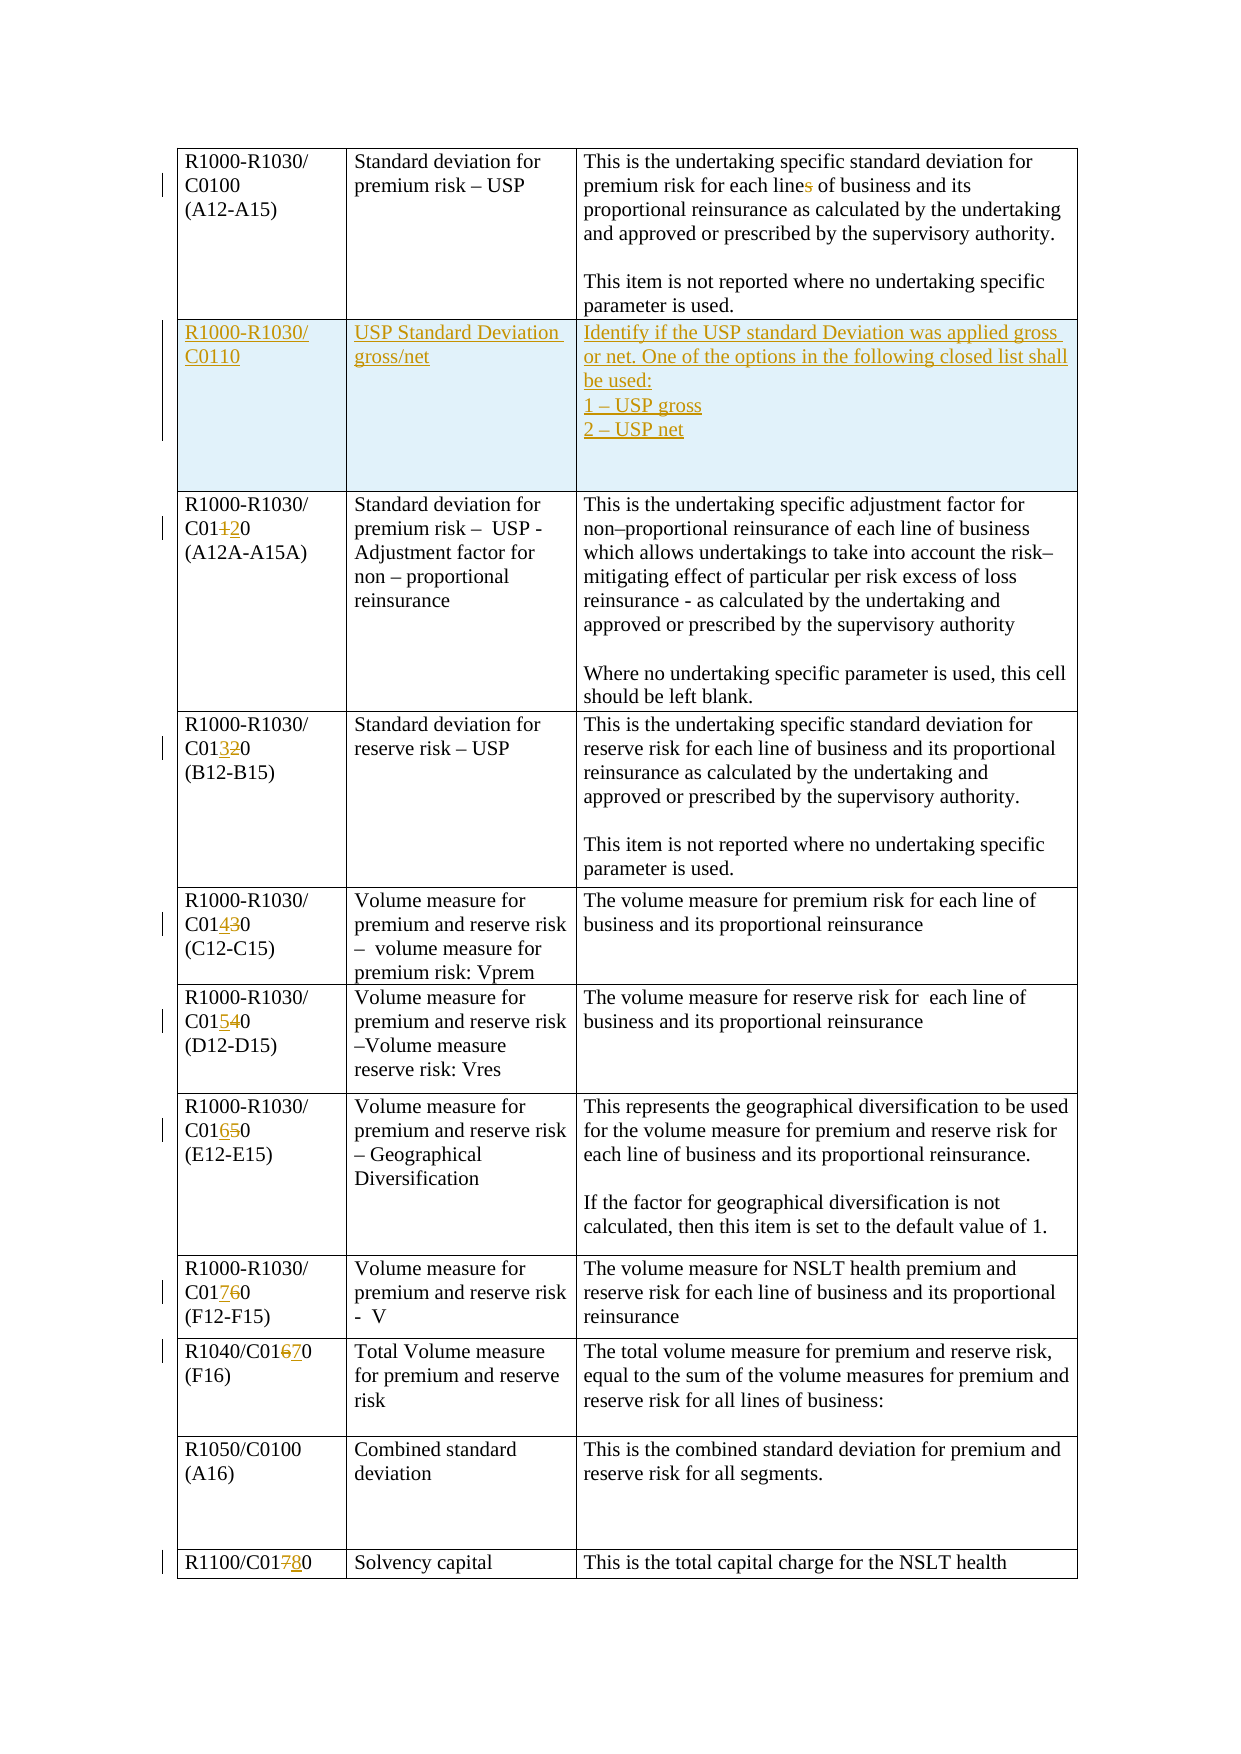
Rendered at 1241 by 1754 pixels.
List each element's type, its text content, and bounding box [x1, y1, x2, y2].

table_cell Volume measure for premium and reserve risk – volume measure for premium risk: Vprem [347, 888, 576, 984]
table_cell R1050/C0100 (A16) [178, 1437, 346, 1549]
table_cell The volume measure for reserve risk for each line of business and its proportional reinsurance [577, 985, 1077, 1093]
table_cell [347, 1550, 576, 1578]
table_cell Combined standard deviation [347, 1437, 576, 1549]
table_cell The volume measure for NSLT health premium and reserve risk for each line of business and its proportional reinsurance [577, 1256, 1077, 1338]
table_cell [577, 1550, 1077, 1578]
table_cell R1040/C010 (F16) [178, 1339, 346, 1436]
table_cell This represents the geographical diversification to be used for the volume measure for premium and reserve risk for each line of business and its proportional reinsurance. If the factor for geographical diversification is not calculated, then this item is set to the default value of 1. [577, 1094, 1077, 1255]
table_cell Standard deviation for premium risk – USP - Adjustment factor for non – proportional reinsurance [347, 492, 576, 711]
table_cell Volume measure for premium and reserve risk –Volume measure reserve risk: Vres [347, 985, 576, 1093]
table_cell R1000-R1030/ C010 (B12-B15) [178, 712, 346, 887]
table_cell Standard deviation for reserve risk – USP [347, 712, 576, 887]
table_cell R1000-R1030/ C010 (A12A-A15A) [178, 492, 346, 711]
table_cell R1000-R1030/ C010 (D12-D15) [178, 985, 346, 1093]
table_cell R1000-R1030/ C010 (E12-E15) [178, 1094, 346, 1255]
table_cell Standard deviation for premium risk – USP [347, 149, 576, 319]
table_cell Total Volume measure for premium and reserve risk [347, 1339, 576, 1436]
table_cell R1100/C010 (A17) [178, 1550, 346, 1578]
table_cell The total volume measure for premium and reserve risk, equal to the sum of the volume measures for premium and reserve risk for all lines of business: [577, 1339, 1077, 1436]
table_cell R1000-R1030/ C010 (C12-C15) [178, 888, 346, 984]
table_cell This is the undertaking specific adjustment factor for non–proportional reinsurance of each line of business which allows undertakings to take into account the risk–mitigating effect of particular per risk excess of loss reinsurance - as calculated by the undertaking and approved or prescribed by the supervisory authority Where no undertaking specific parameter is used, this cell should be left blank. [577, 492, 1077, 711]
table_cell This is the undertaking specific standard deviation for premium risk for each line of business and its proportional reinsurance as calculated by the undertaking and approved or prescribed by the supervisory authority. This item is not reported where no undertaking specific parameter is used. [577, 149, 1077, 319]
table_cell R1000-R1030/ C010 (F12-F15) [178, 1256, 346, 1338]
table_cell Volume measure for premium and reserve risk – Geographical Diversification [347, 1094, 576, 1255]
table_cell This is the combined standard deviation for premium and reserve risk for all segments. [577, 1437, 1077, 1549]
table_cell The volume measure for premium risk for each line of business and its proportional reinsurance [577, 888, 1077, 984]
table_cell R1000-R1030/ C0100 (A12-A15) [178, 149, 346, 319]
table_cell Volume measure for premium and reserve risk - V [347, 1256, 576, 1338]
table_cell This is the undertaking specific standard deviation for reserve risk for each line of business and its proportional reinsurance as calculated by the undertaking and approved or prescribed by the supervisory authority. This item is not reported where no undertaking specific parameter is used. [577, 712, 1077, 887]
